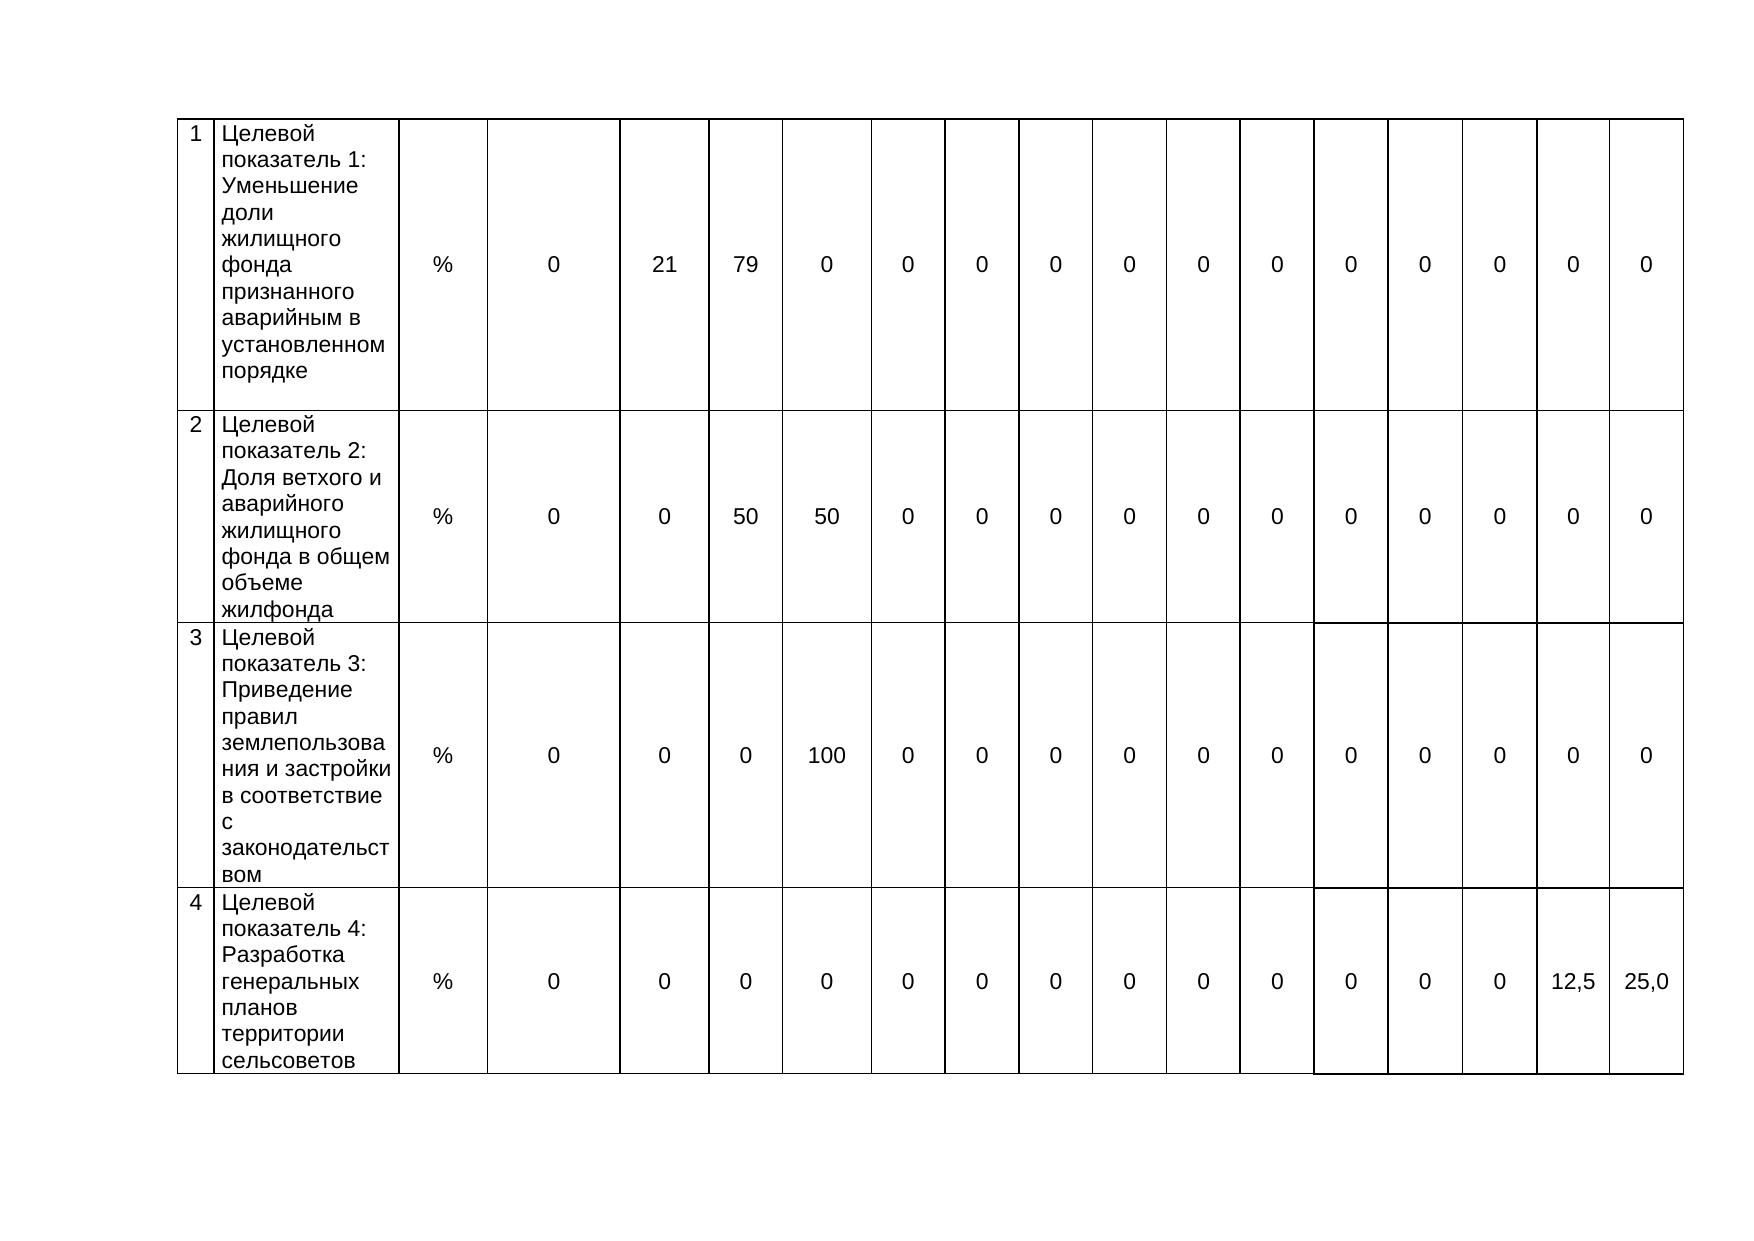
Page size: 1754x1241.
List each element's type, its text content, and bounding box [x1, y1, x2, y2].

table_cell Целевой показатель 4: Разработка генеральных планов территории сельсоветов [215, 888, 398, 1073]
table_cell 1 [178, 120, 213, 409]
table_cell 0 [1241, 120, 1313, 409]
table_cell 0 [488, 120, 619, 409]
table_cell 0 [1315, 889, 1387, 1073]
table_cell 0 [1093, 120, 1166, 409]
table_cell 0 [1538, 411, 1609, 622]
table_cell 0 [488, 623, 619, 887]
table_cell 0 [1538, 624, 1609, 887]
table_cell 0 [488, 411, 619, 622]
table_cell 50 [783, 411, 871, 622]
table_cell % [400, 120, 487, 409]
table_cell 0 [1020, 411, 1092, 622]
table_cell 0 [621, 411, 708, 622]
table_cell 100 [783, 623, 871, 887]
table_cell 0 [1538, 120, 1609, 409]
table_cell 0 [946, 411, 1018, 622]
table_cell 0 [1610, 411, 1683, 622]
table_cell 0 [1241, 888, 1313, 1073]
table_cell 0 [872, 623, 944, 887]
table_cell 0 [1093, 888, 1166, 1073]
table_cell % [400, 623, 487, 887]
table_cell 0 [783, 888, 871, 1073]
table_cell 0 [1020, 888, 1092, 1073]
table_cell 0 [488, 888, 619, 1073]
table_cell 0 [872, 120, 944, 409]
table_cell % [400, 411, 487, 622]
table_cell 3 [178, 623, 213, 887]
table_cell % [400, 888, 487, 1073]
table_cell 25,0 [1610, 889, 1683, 1073]
table_cell 0 [1610, 120, 1683, 409]
table_cell 0 [1389, 120, 1462, 409]
table_cell 0 [946, 623, 1018, 887]
table_cell 0 [946, 120, 1018, 409]
table_cell 0 [621, 888, 708, 1073]
table_cell 79 [710, 120, 782, 409]
table_cell Целевой показатель 2: Доля ветхого и аварийного жилищного фонда в общем объеме жилфонда [215, 411, 398, 622]
table_cell 0 [1167, 888, 1239, 1073]
table_cell 0 [1167, 623, 1239, 887]
table_cell 0 [1389, 411, 1462, 622]
table_cell 0 [1315, 120, 1387, 409]
table_cell 0 [1463, 120, 1536, 409]
table_cell Целевой показатель 1: Уменьшение доли жилищного фонда признанного аварийным в установленном порядке [215, 120, 398, 409]
table_cell 0 [1167, 120, 1239, 409]
table_cell 0 [946, 888, 1018, 1073]
table_cell 0 [1020, 623, 1092, 887]
table_cell 0 [621, 623, 708, 887]
table_cell 0 [1463, 889, 1536, 1073]
table_cell 0 [783, 120, 871, 409]
table_cell 0 [1093, 623, 1166, 887]
table_cell Целевой показатель 3: Приведение правил землепользования и застройки в соответствие с законодательством [215, 623, 398, 887]
table_cell 0 [1241, 411, 1313, 622]
table_cell 50 [710, 411, 782, 622]
table_cell 0 [1389, 889, 1462, 1073]
table_cell 0 [872, 411, 944, 622]
table_cell 0 [1241, 623, 1313, 887]
table_cell 0 [1463, 624, 1536, 887]
table_cell 0 [710, 888, 782, 1073]
table_cell 4 [178, 888, 213, 1073]
table_cell 0 [1315, 624, 1387, 887]
table_cell 0 [1463, 411, 1536, 622]
table_cell 0 [710, 623, 782, 887]
table_cell 0 [1389, 624, 1462, 887]
table_cell 2 [178, 411, 213, 622]
table_cell 0 [1315, 411, 1387, 622]
table_cell 12,5 [1538, 889, 1609, 1073]
table_cell 0 [1020, 120, 1092, 409]
table_cell 0 [1093, 411, 1166, 622]
table_cell 0 [872, 888, 944, 1073]
table_cell 21 [621, 120, 708, 409]
table_cell 0 [1610, 624, 1683, 887]
table_cell 0 [1167, 411, 1239, 622]
